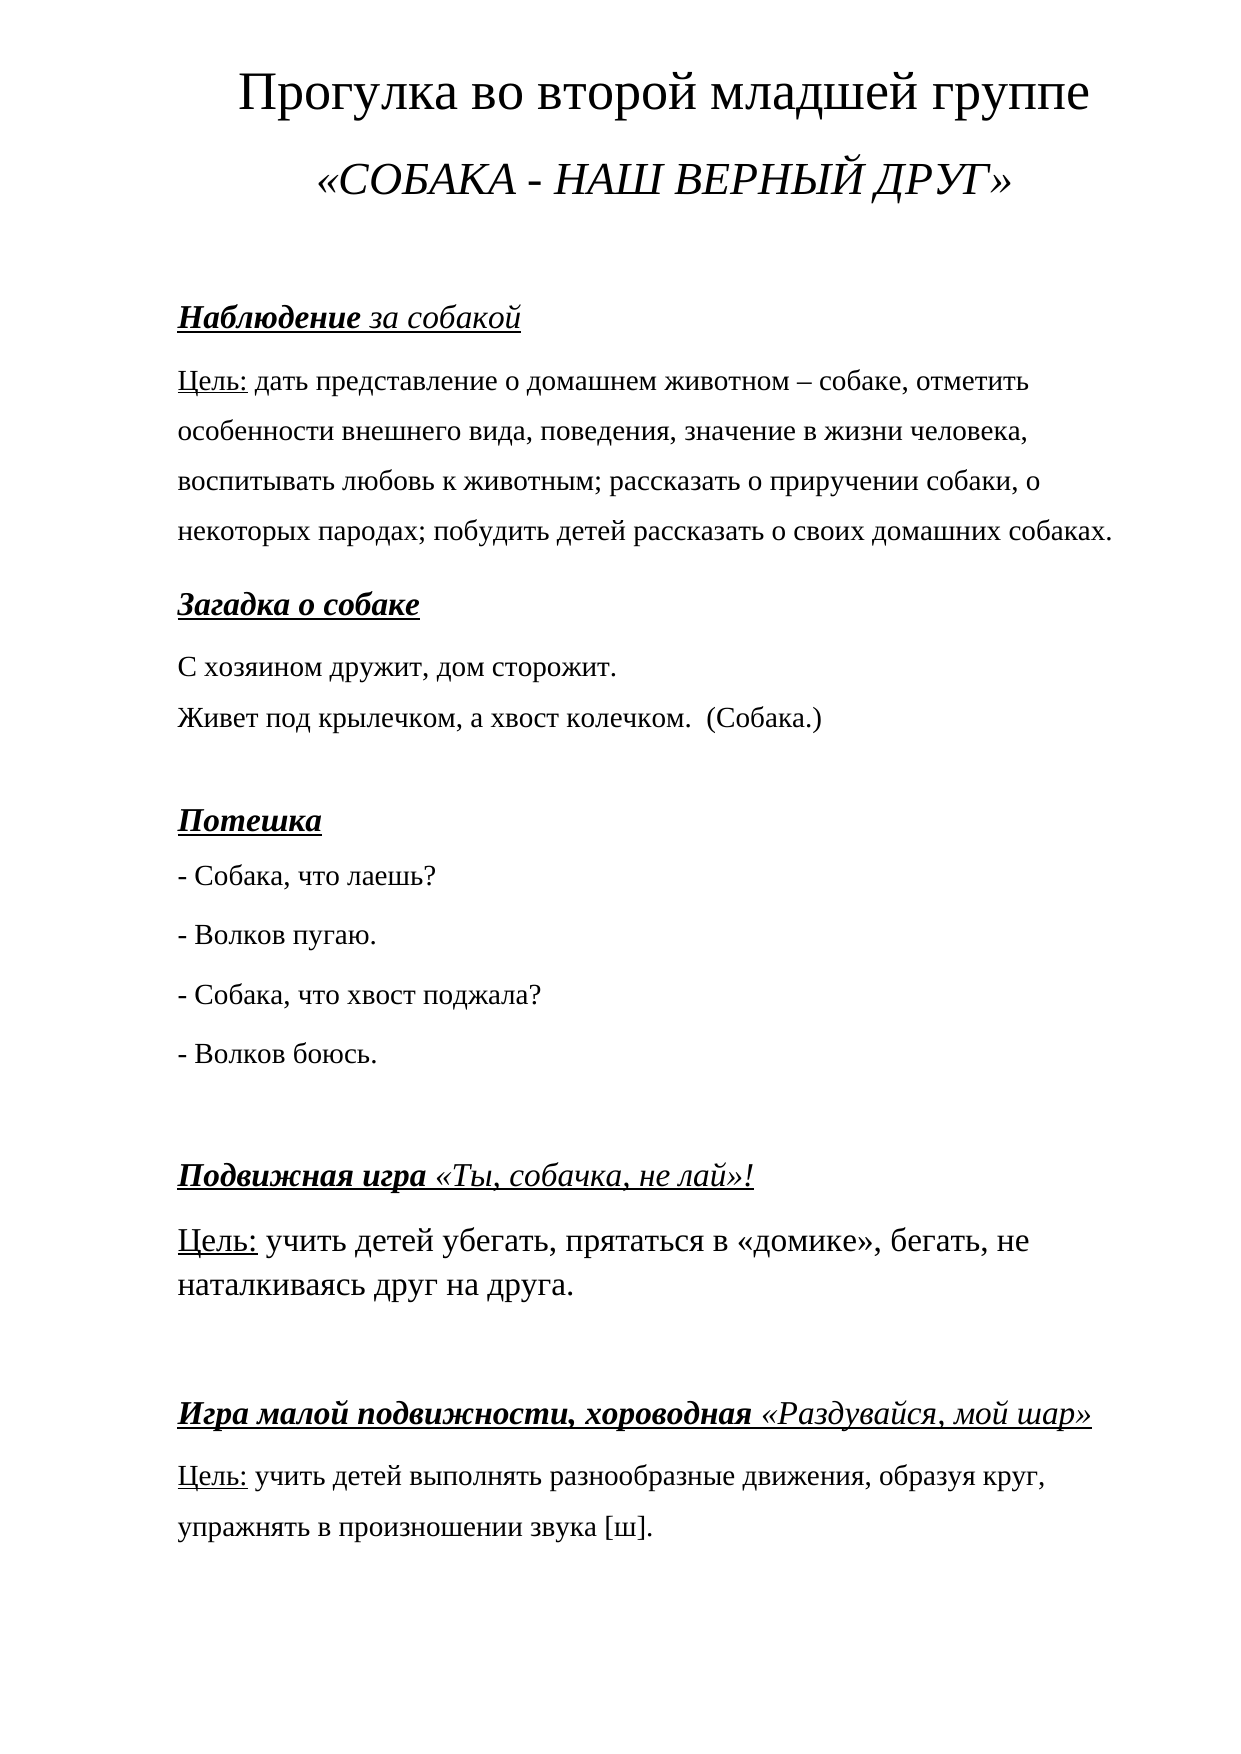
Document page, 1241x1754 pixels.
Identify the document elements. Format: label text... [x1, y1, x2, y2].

text Игра малой подвижности, хороводная «Раздувайся, мой шар» [177, 1394, 1152, 1432]
text Потешка [177, 801, 1152, 839]
text - Волков пугаю. [177, 917, 1152, 951]
text Наблюдение за собакой [177, 298, 1152, 336]
text Загадка о собаке [177, 585, 1152, 623]
text - Волков боюсь. [177, 1036, 1152, 1070]
text - Собака, что хвост поджала? [177, 977, 1152, 1010]
text Цель: дать представление о домашнем животном – собаке, отметить особенности внешнего вида, поведения, значение в жизни человека, воспитывать любовь к животным; рассказать о приручении собаки, о некоторых пародах; побудить детей рассказать о своих домашних собаках. [177, 363, 1152, 547]
text Цель: учить детей убегать, прятаться в «домике», бегать, не наталкиваясь друг на друга. [177, 1220, 1152, 1302]
text «СОБАКА - НАШ ВЕРНЫЙ ДРУГ» [177, 151, 1152, 204]
text Прогулка во второй младшей группе [177, 59, 1152, 121]
text Подвижная игра «Ты, собачка, не лай»! [177, 1155, 1152, 1193]
text Цель: учить детей выполнять разнообразные движения, образуя круг, упражнять в произношении звука [ш]. [177, 1458, 1152, 1542]
text С хозяином дружит, дом сторожит. [177, 649, 1152, 683]
text Живет под крылечком, а хвост колечком. (Собака.) [177, 700, 1152, 733]
text - Собака, что лаешь? [177, 858, 1152, 892]
